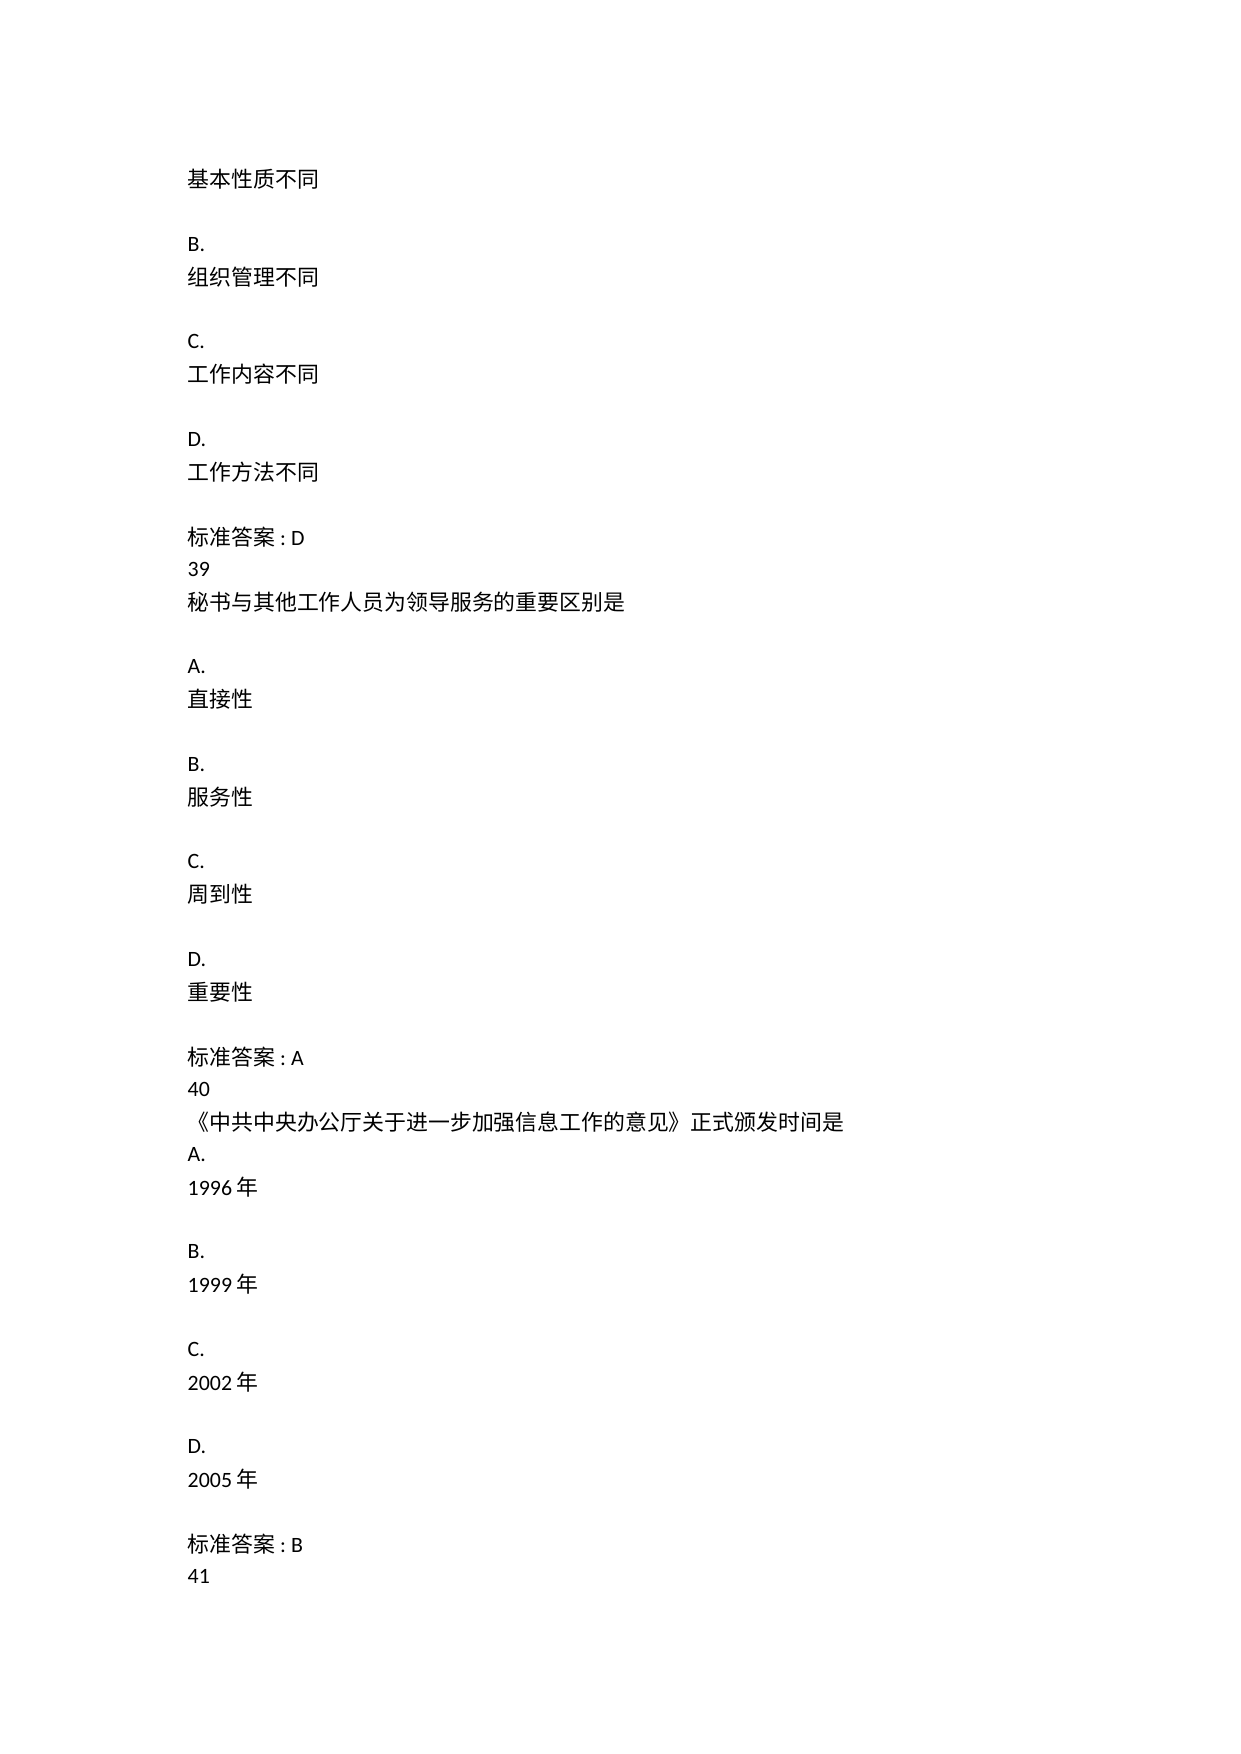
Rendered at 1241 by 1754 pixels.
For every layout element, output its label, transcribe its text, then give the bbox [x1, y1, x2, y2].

text 工作内容不同 [187, 357, 1053, 389]
text D. [187, 942, 1053, 974]
text 重要性 [187, 974, 1053, 1007]
text 《中共中央办公厅关于进一步加强信息工作的意见》正式颁发时间是 [187, 1104, 1053, 1137]
text 1996年 [187, 1169, 1053, 1202]
text A. [187, 649, 1053, 682]
text C. [187, 1332, 1053, 1364]
text 秘书与其他工作人员为领导服务的重要区别是 [187, 584, 1053, 617]
text A. [187, 1137, 1053, 1169]
text 直接性 [187, 682, 1053, 714]
text 标准答案 : A [187, 1039, 1053, 1072]
text 服务性 [187, 779, 1053, 812]
text 标准答案 : D [187, 519, 1053, 552]
text 39 [187, 552, 1053, 584]
text 组织管理不同 [187, 259, 1053, 292]
text C. [187, 844, 1053, 877]
text C. [187, 324, 1053, 357]
text 40 [187, 1072, 1053, 1104]
text 2005年 [187, 1462, 1053, 1494]
text 2002年 [187, 1364, 1053, 1397]
text 周到性 [187, 877, 1053, 909]
text 41 [187, 1559, 1053, 1592]
text 1999年 [187, 1267, 1053, 1299]
text 工作方法不同 [187, 454, 1053, 487]
text D. [187, 1429, 1053, 1462]
text 标准答案 : B [187, 1527, 1053, 1559]
text B. [187, 1234, 1053, 1267]
text B. [187, 747, 1053, 779]
text B. [187, 227, 1053, 259]
text D. [187, 422, 1053, 454]
text 基本性质不同 [187, 162, 1053, 194]
